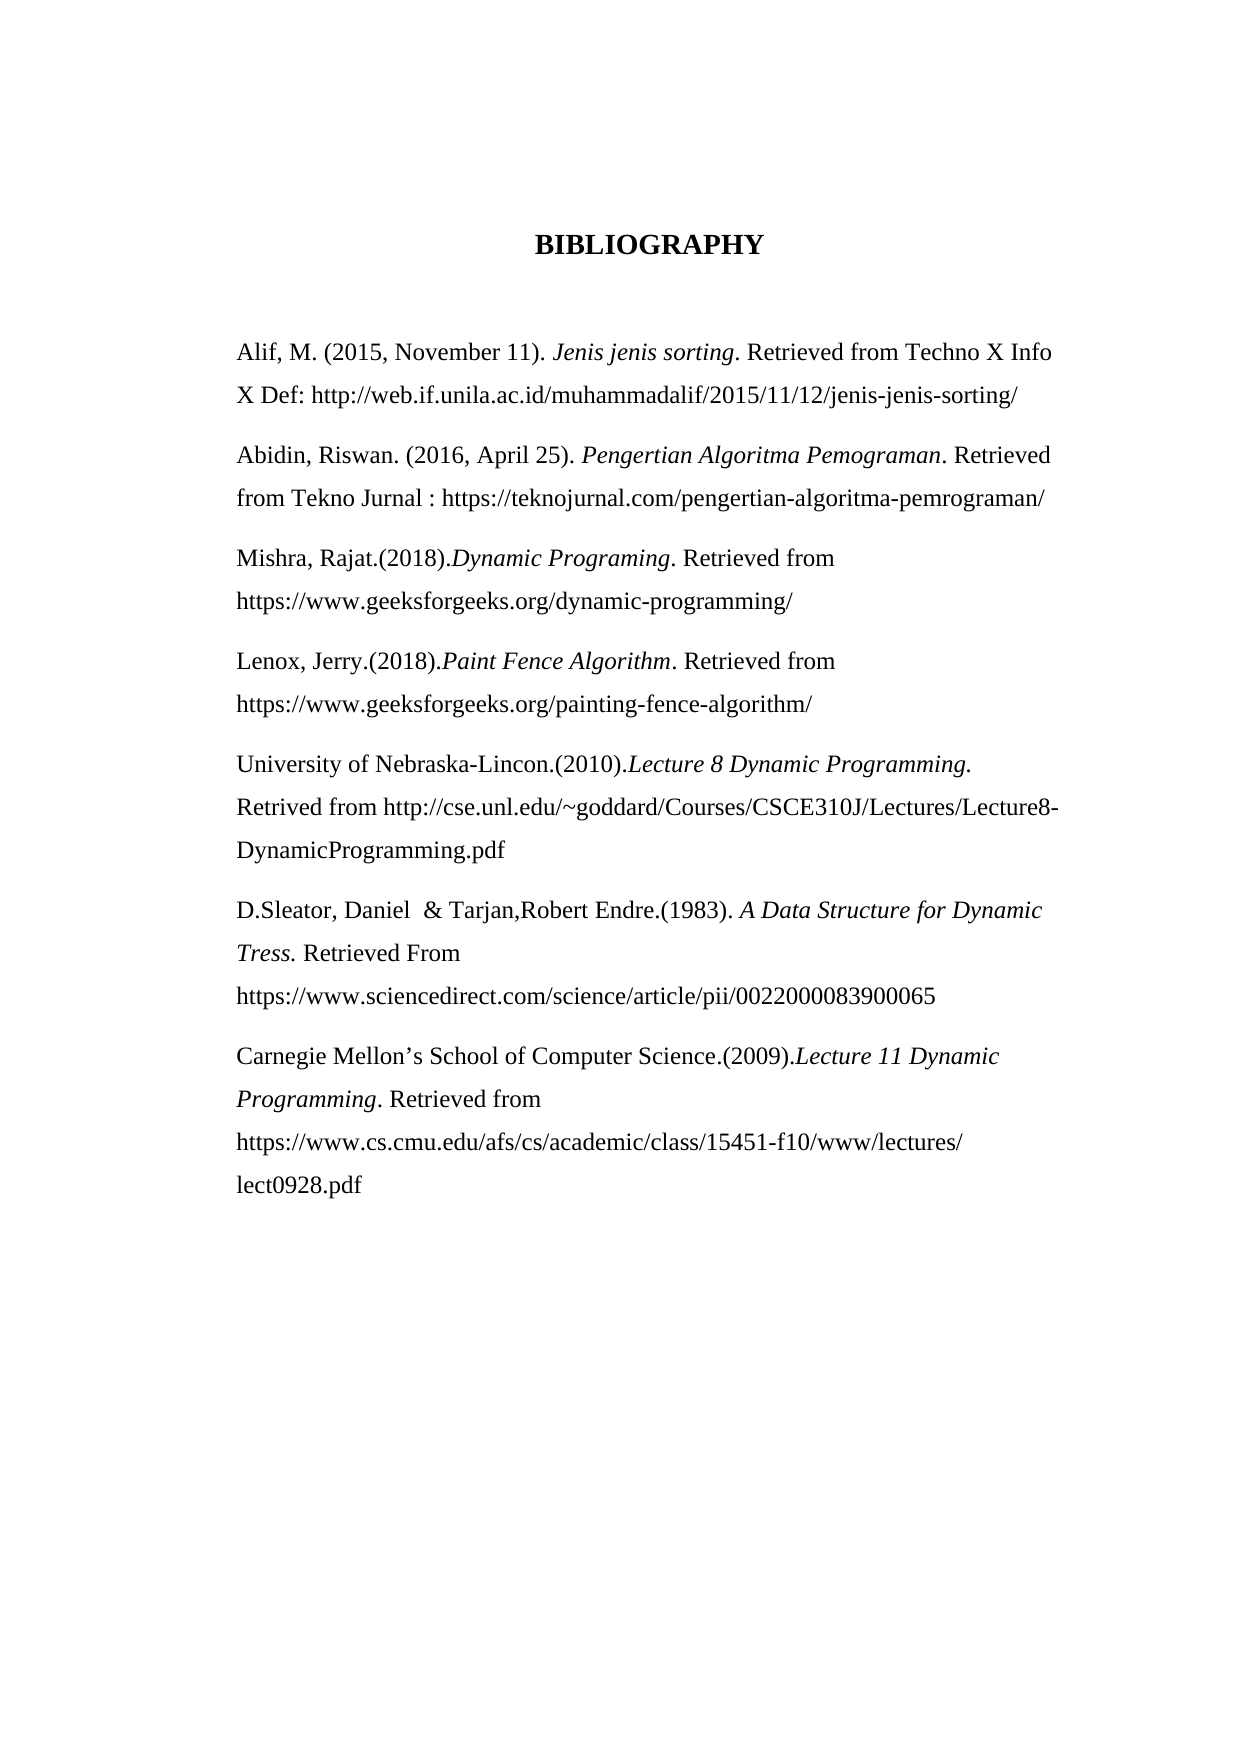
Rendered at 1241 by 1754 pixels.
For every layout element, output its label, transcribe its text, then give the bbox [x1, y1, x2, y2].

text Mishra, Rajat.(2018).Dynamic Programing. Retrieved from https://www.geeksforgeeks.org/dynamic-programming/ [236, 543, 1063, 615]
text Abidin, Riswan. (2016, April 25). Pengertian Algoritma Pemograman. Retrieved from Tekno Jurnal : https://teknojurnal.com/pengertian-algoritma-pemrograman/ [236, 440, 1063, 512]
subtitle BIBLIOGRAPHY [236, 227, 1063, 261]
text D.Sleator, Daniel & Tarjan,Robert Endre.(1983). A Data Structure for Dynamic Tress. Retrieved From https://www.sciencedirect.com/science/article/pii/0022000083900065 [236, 895, 1063, 1010]
text Alif, M. (2015, November 11). Jenis jenis sorting. Retrieved from Techno X Info X Def: http://web.if.unila.ac.id/muhammadalif/2015/11/12/jenis-jenis-sorting/ [236, 337, 1063, 409]
text Lenox, Jerry.(2018).Paint Fence Algorithm. Retrieved from https://www.geeksforgeeks.org/painting-fence-algorithm/ [236, 646, 1063, 718]
text Carnegie Mellon’s School of Computer Science.(2009).Lecture 11 Dynamic Programming. Retrieved from https://www.cs.cmu.edu/afs/cs/academic/class/15451-f10/www/lectures/lect0928.pdf [236, 1041, 1063, 1199]
text University of Nebraska-Lincon.(2010).Lecture 8 Dynamic Programming. Retrived from http://cse.unl.edu/~goddard/Courses/CSCE310J/Lectures/Lecture8-DynamicProgramming.pdf [236, 749, 1063, 864]
